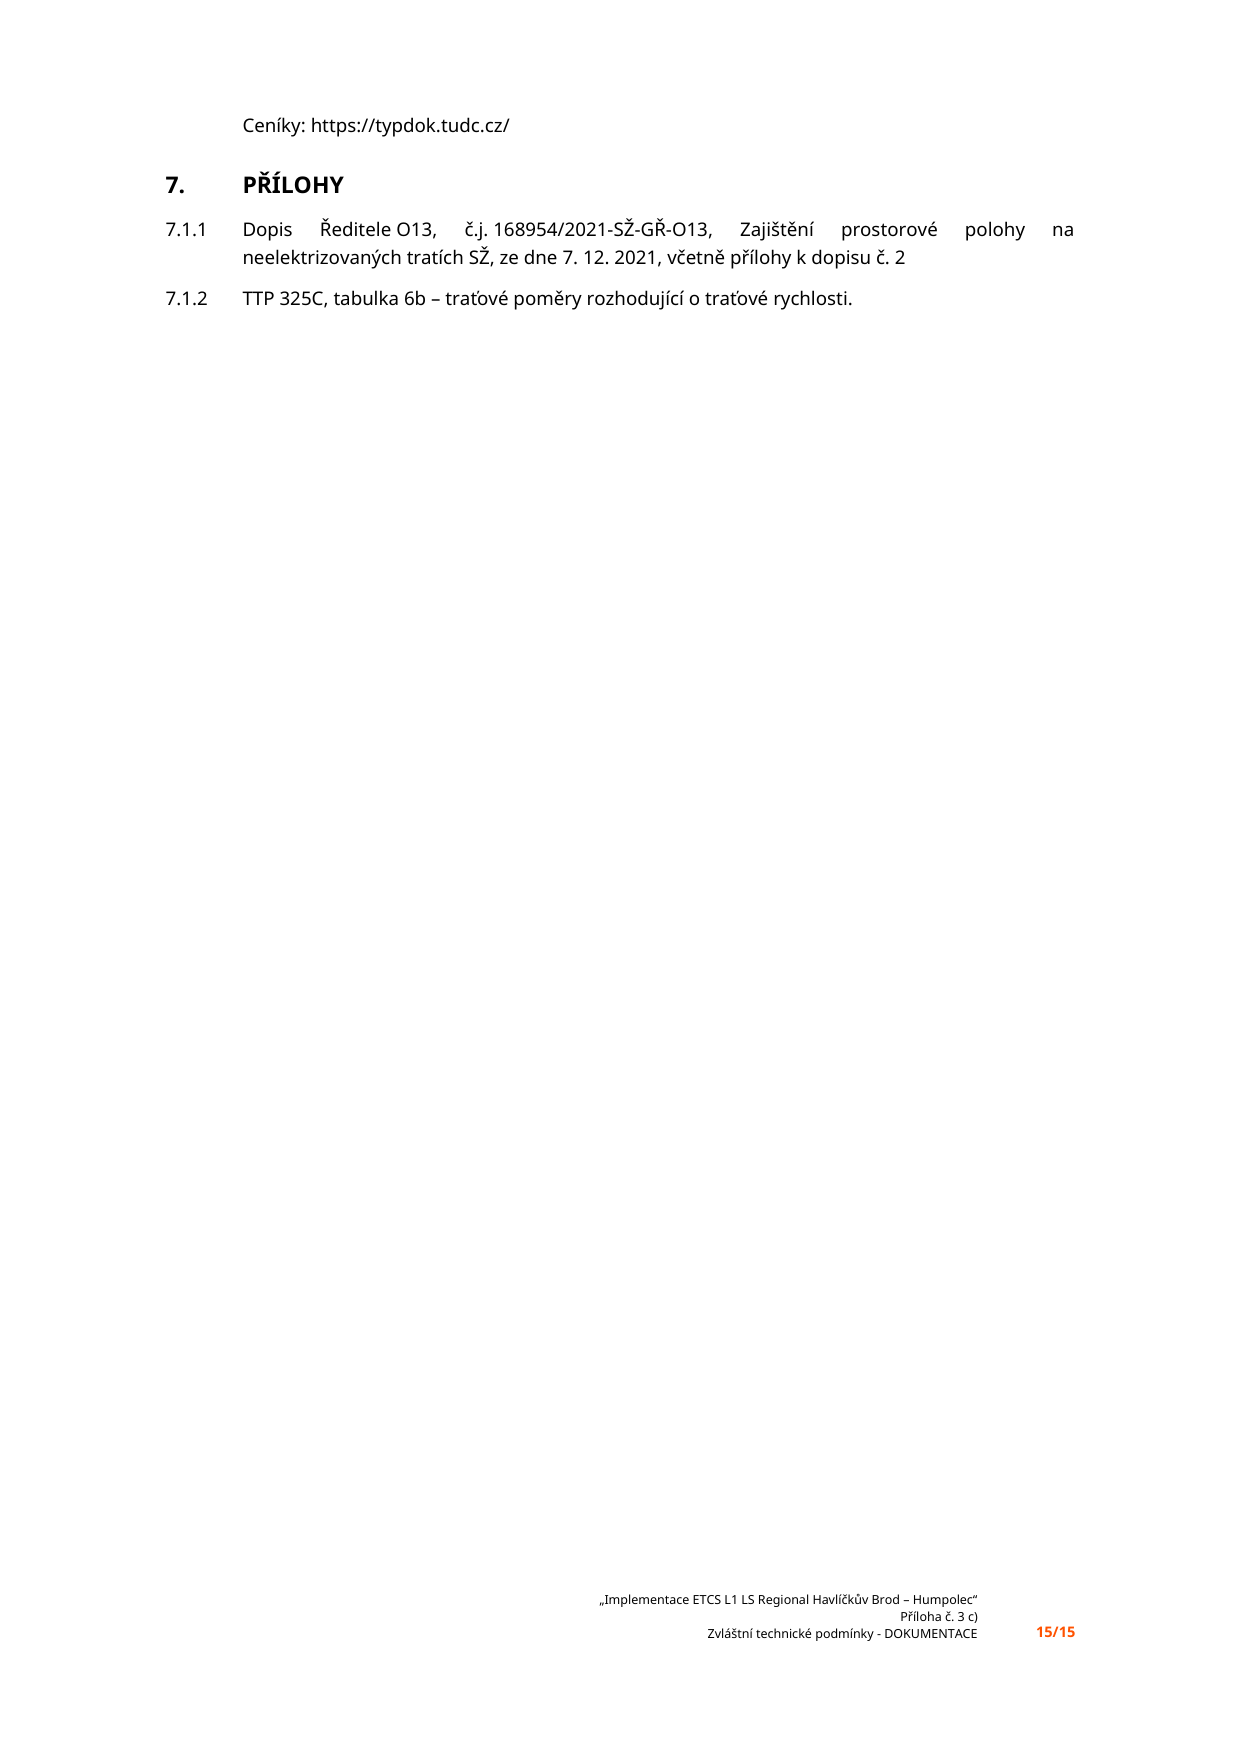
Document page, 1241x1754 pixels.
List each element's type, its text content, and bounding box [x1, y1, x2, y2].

text TTP 325C, tabulka 6b – traťové poměry rozhodující o traťové rychlosti. [165, 285, 1075, 310]
text Dopis Ředitele O13, č.j. 168954/2021-SŽ-GŘ-O13, Zajištění prostorové polohy na neelektrizovaných tratích SŽ, ze dne 7. 12. 2021, včetně přílohy k dopisu č. 2 [165, 216, 1075, 270]
text Ceníky: https://typdok.tudc.cz/ [242, 112, 1075, 138]
text PŘÍLOHY [165, 169, 1075, 201]
